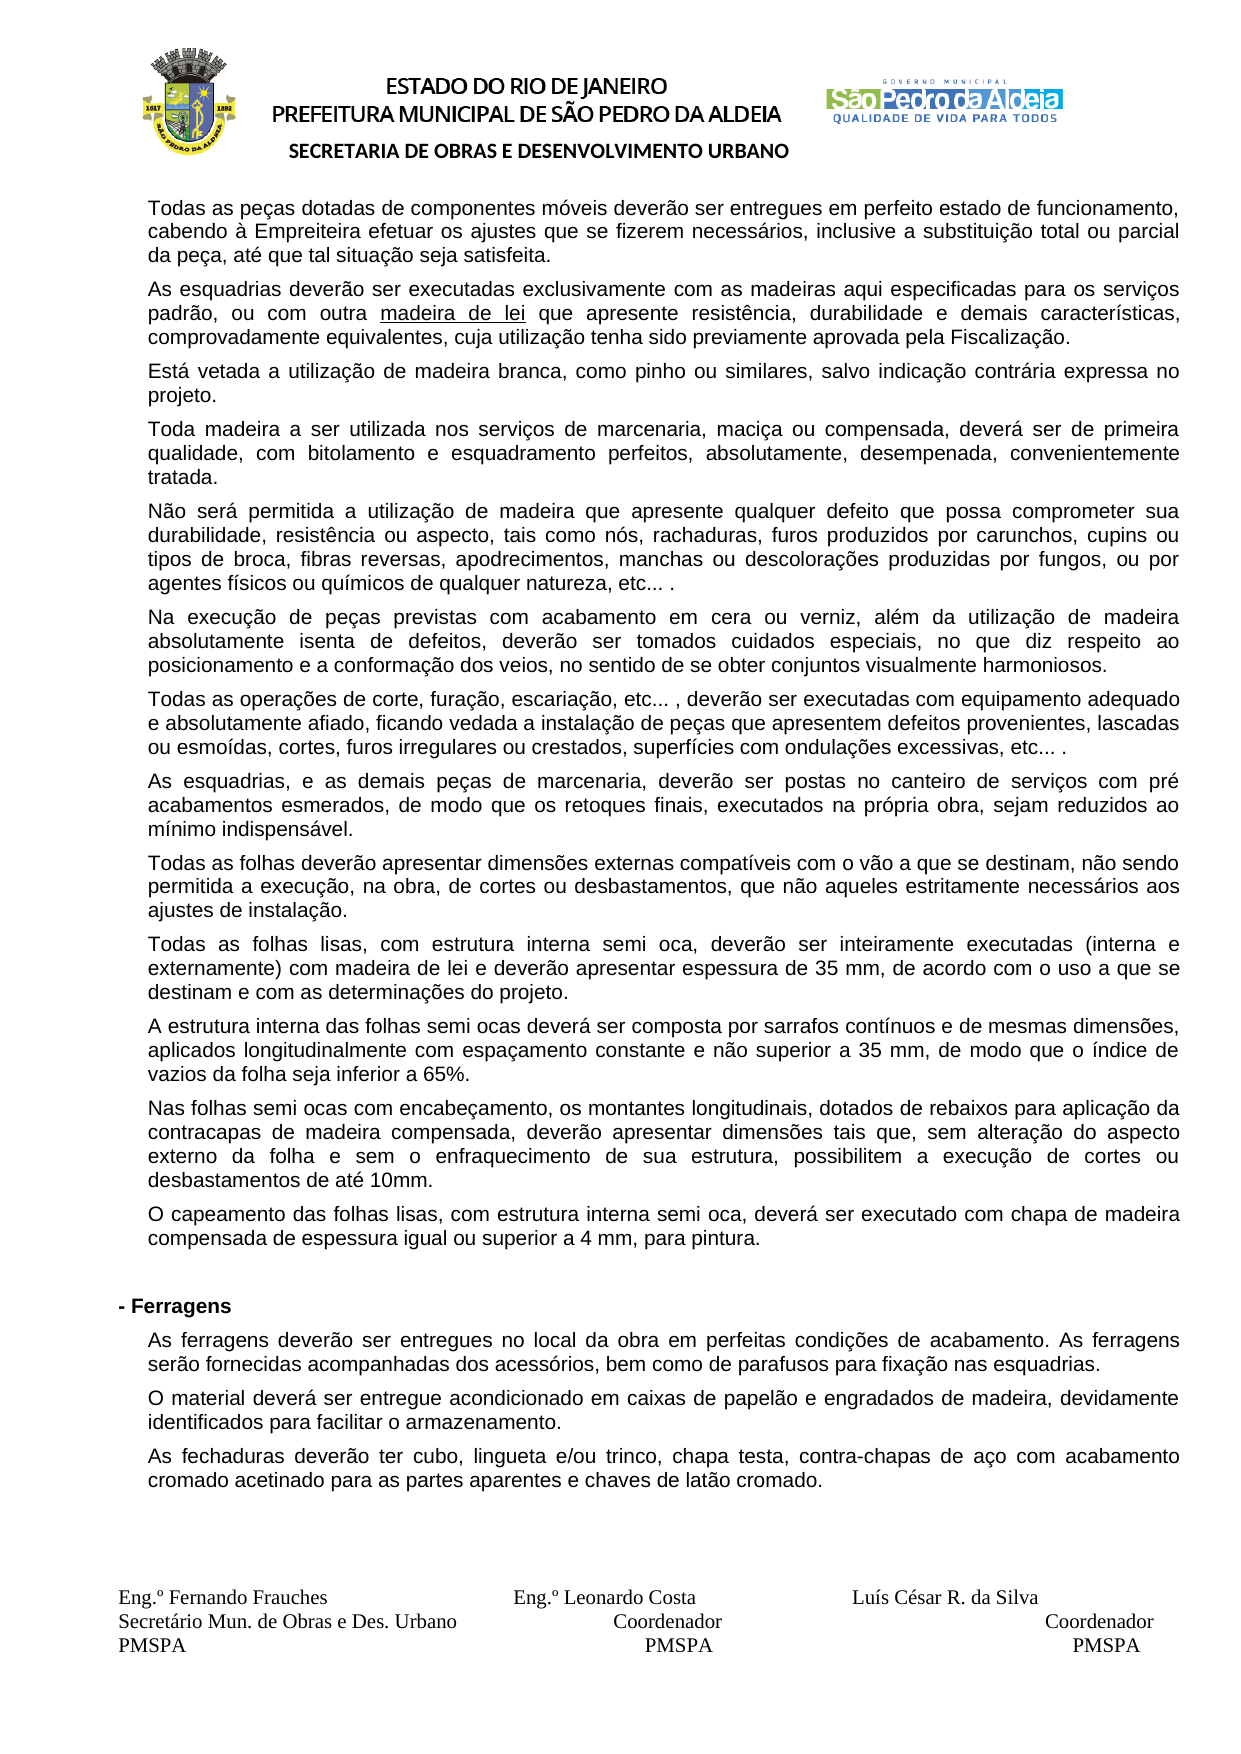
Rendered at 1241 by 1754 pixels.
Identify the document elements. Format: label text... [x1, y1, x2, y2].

text As ferragens deverão ser entregues no local da obra em perfeitas condições de acabamento. As ferragens serão fornecidas acompanhadas dos acessórios, bem como de parafusos para fixação nas esquadrias. [148, 1328, 1181, 1376]
text A estrutura interna das folhas semi ocas deverá ser composta por sarrafos contínuos e de mesmas dimensões, aplicados longitudinalmente com espaçamento constante e não superior a 35 mm, de modo que o índice de vazios da folha seja inferior a 65%. [148, 1014, 1181, 1086]
text As esquadrias, e as demais peças de marcenaria, deverão ser postas no canteiro de serviços com pré acabamentos esmerados, de modo que os retoques finais, executados na própria obra, sejam reduzidos ao mínimo indispensável. [148, 768, 1181, 840]
text O capeamento das folhas lisas, com estrutura interna semi oca, deverá ser executado com chapa de madeira compensada de espessura igual ou superior a 4 mm, para pintura. [148, 1202, 1181, 1250]
picture [118, 31, 1087, 171]
text Todas as folhas deverão apresentar dimensões externas compatíveis com o vão a que se destinam, não sendo permitida a execução, na obra, de cortes ou desbastamentos, que não aqueles estritamente necessários aos ajustes de instalação. [148, 850, 1181, 922]
text As esquadrias deverão ser executadas exclusivamente com as madeiras aqui especificadas para os serviços padrão, ou com outra madeira de lei que apresente resistência, durabilidade e demais características, comprovadamente equivalentes, cuja utilização tenha sido previamente aprovada pela Fiscalização. [148, 277, 1181, 349]
text Todas as peças dotadas de componentes móveis deverão ser entregues em perfeito estado de funcionamento, cabendo à Empreiteira efetuar os ajustes que se fizerem necessários, inclusive a substituição total ou parcial da peça, até que tal situação seja satisfeita. [148, 195, 1181, 267]
text O material deverá ser entregue acondicionado em caixas de papelão e engradados de madeira, devidamente identificados para facilitar o armazenamento. [148, 1386, 1181, 1433]
text Não será permitida a utilização de madeira que apresente qualquer defeito que possa comprometer sua durabilidade, resistência ou aspecto, tais como nós, rachaduras, furos produzidos por carunchos, cupins ou tipos de broca, fibras reversas, apodrecimentos, manchas ou descolorações produzidas por fungos, ou por agentes físicos ou químicos de qualquer natureza, etc... . [148, 499, 1181, 595]
text Está vetada a utilização de madeira branca, como pinho ou similares, salvo indicação contrária expressa no projeto. [148, 359, 1181, 407]
text Todas as folhas lisas, com estrutura interna semi oca, deverão ser inteiramente executadas (interna e externamente) com madeira de lei e deverão apresentar espessura de 35 mm, de acordo com o uso a que se destinam e com as determinações do projeto. [148, 932, 1181, 1004]
list - Ferragens [118, 1294, 1181, 1318]
text Nas folhas semi ocas com encabeçamento, os montantes longitudinais, dotados de rebaixos para aplicação da contracapas de madeira compensada, deverão apresentar dimensões tais que, sem alteração do aspecto externo da folha e sem o enfraquecimento de sua estrutura, possibilitem a execução de cortes ou desbastamentos de até 10mm. [148, 1096, 1181, 1192]
text Na execução de peças previstas com acabamento em cera ou verniz, além da utilização de madeira absolutamente isenta de defeitos, deverão ser tomados cuidados especiais, no que diz respeito ao posicionamento e a conformação dos veios, no sentido de se obter conjuntos visualmente harmoniosos. [148, 605, 1181, 677]
text Todas as operações de corte, furação, escariação, etc... , deverão ser executadas com equipamento adequado e absolutamente afiado, ficando vedada a instalação de peças que apresentem defeitos provenientes, lascadas ou esmoídas, cortes, furos irregulares ou crestados, superfícies com ondulações excessivas, etc... . [148, 687, 1181, 758]
text Toda madeira a ser utilizada nos serviços de marcenaria, maciça ou compensada, deverá ser de primeira qualidade, com bitolamento e esquadramento perfeitos, absolutamente, desempenada, convenientemente tratada. [148, 417, 1181, 489]
text As fechaduras deverão ter cubo, lingueta e/ou trinco, chapa testa, contra-chapas de aço com acabamento cromado acetinado para as partes aparentes e chaves de latão cromado. [148, 1443, 1181, 1491]
